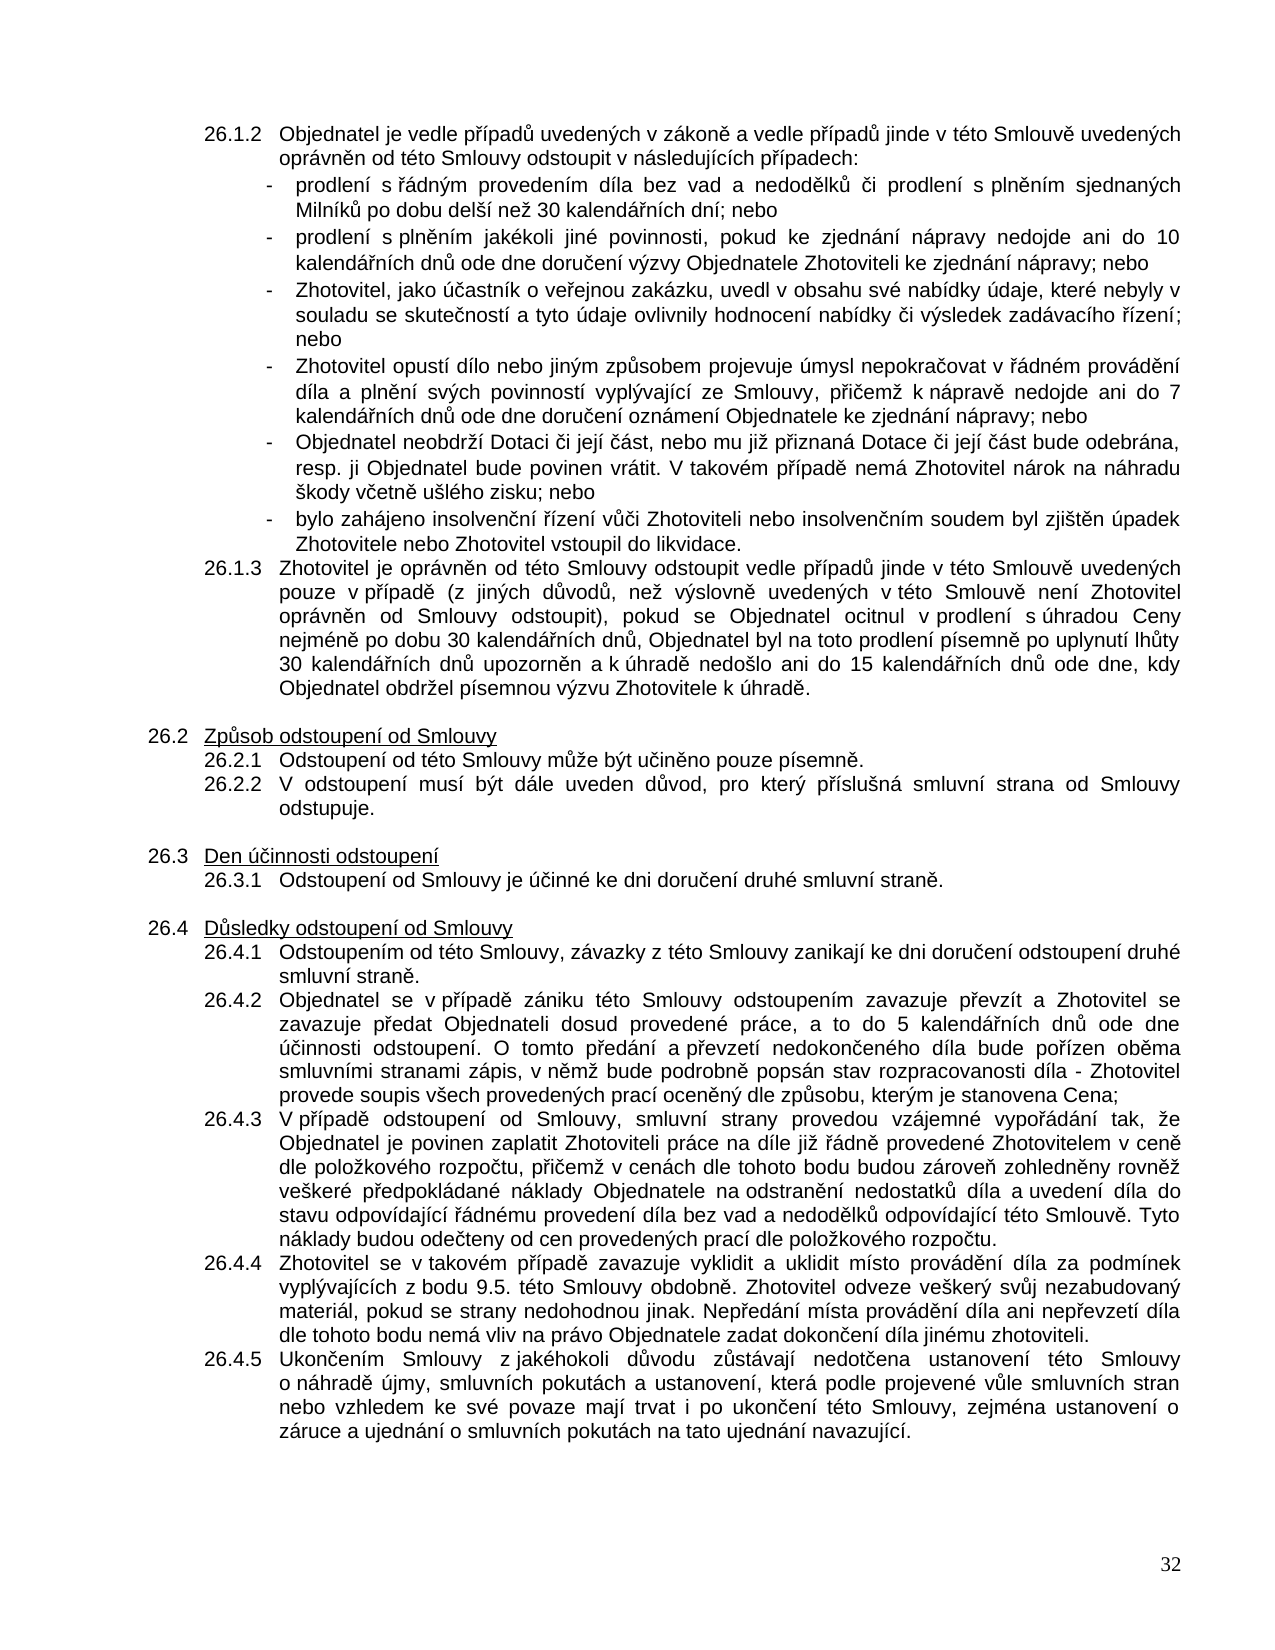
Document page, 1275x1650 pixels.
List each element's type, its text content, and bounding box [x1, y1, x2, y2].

list Ukončením Smlouvy z jakéhokoli důvodu zůstávají nedotčena ustanovení této Smlouvy o náhradě újmy, smluvních pokutách a ustanovení, která podle projevené vůle smluvních stran nebo vzhledem ke své povaze mají trvat i po ukončení této Smlouvy, zejména ustanovení o záruce a ujednání o smluvních pokutách na tato ujednání navazující. [204, 1347, 1181, 1443]
list Objednatel je vedle případů uvedených v zákoně a vedle případů jinde v této Smlouvě uvedených oprávněn od této Smlouvy odstoupit v následujících případech: [204, 122, 1181, 170]
list Objednatel se v případě zániku této Smlouvy odstoupením zavazuje převzít a Zhotovitel se zavazuje předat Objednateli dosud provedené práce, a to do 5 kalendářních dnů ode dne účinnosti odstoupení. O tomto předání a převzetí nedokončeného díla bude pořízen oběma smluvními stranami zápis, v němž bude podrobně popsán stav rozpracovanosti díla - Zhotovitel provede soupis všech provedených prací oceněný dle způsobu, kterým je stanovena Cena; [204, 987, 1181, 1107]
list Způsob odstoupení od Smlouvy [148, 724, 1181, 748]
list Zhotovitel, jako účastník o veřejnou zakázku, uvedl v obsahu své nabídky údaje, které nebyly v souladu se skutečností a tyto údaje ovlivnily hodnocení nabídky či výsledek zadávacího řízení; nebo [266, 275, 1181, 351]
list prodlení s plněním jakékoli jiné povinnosti, pokud ke zjednání nápravy nedojde ani do 10 kalendářních dnů ode dne doručení výzvy Objednatele Zhotoviteli ke zjednání nápravy; nebo [266, 222, 1181, 275]
list Odstoupením od této Smlouvy, závazky z této Smlouvy zanikají ke dni doručení odstoupení druhé smluvní straně. [204, 939, 1181, 987]
list Den účinnosti odstoupení [148, 844, 1181, 868]
list V případě odstoupení od Smlouvy, smluvní strany provedou vzájemné vypořádání tak, že Objednatel je povinen zaplatit Zhotoviteli práce na díle již řádně provedené Zhotovitelem v ceně dle položkového rozpočtu, přičemž v cenách dle tohoto bodu budou zároveň zohledněny rovněž veškeré předpokládané náklady Objednatele na odstranění nedostatků díla a uvedení díla do stavu odpovídající řádnému provedení díla bez vad a nedodělků odpovídající této Smlouvě. Tyto náklady budou odečteny od cen provedených prací dle položkového rozpočtu. [204, 1107, 1181, 1251]
list Zhotovitel je oprávněn od této Smlouvy odstoupit vedle případů jinde v této Smlouvě uvedených pouze v případě (z jiných důvodů, než výslovně uvedených v této Smlouvě není Zhotovitel oprávněn od Smlouvy odstoupit), pokud se Objednatel ocitnul v prodlení s úhradou Ceny nejméně po dobu 30 kalendářních dnů, Objednatel byl na toto prodlení písemně po uplynutí lhůty 30 kalendářních dnů upozorněn a k úhradě nedošlo ani do 15 kalendářních dnů ode dne, kdy Objednatel obdržel písemnou výzvu Zhotovitele k úhradě. [204, 556, 1181, 700]
list bylo zahájeno insolvenční řízení vůči Zhotoviteli nebo insolvenčním soudem byl zjištěn úpadek Zhotovitele nebo Zhotovitel vstoupil do likvidace. [266, 504, 1181, 556]
list Důsledky odstoupení od Smlouvy [148, 916, 1181, 939]
list Odstoupení od této Smlouvy může být učiněno pouze písemně. [204, 748, 1181, 772]
list Zhotovitel se v takovém případě zavazuje vyklidit a uklidit místo provádění díla za podmínek vyplývajících z bodu 9.5. této Smlouvy obdobně. Zhotovitel odveze veškerý svůj nezabudovaný materiál, pokud se strany nedohodnou jinak. Nepředání místa provádění díla ani nepřevzetí díla dle tohoto bodu nemá vliv na právo Objednatele zadat dokončení díla jinému zhotoviteli. [204, 1251, 1181, 1347]
list Zhotovitel opustí dílo nebo jiným způsobem projevuje úmysl nepokračovat v řádném provádění díla a plnění svých povinností vyplývající ze Smlouvy, přičemž k nápravě nedojde ani do 7 kalendářních dnů ode dne doručení oznámení Objednatele ke zjednání nápravy; nebo [266, 351, 1181, 427]
list prodlení s řádným provedením díla bez vad a nedodělků či prodlení s plněním sjednaných Milníků po dobu delší než 30 kalendářních dní; nebo [266, 170, 1181, 222]
list Odstoupení od Smlouvy je účinné ke dni doručení druhé smluvní straně. [204, 868, 1181, 892]
list V odstoupení musí být dále uveden důvod, pro který příslušná smluvní strana od Smlouvy odstupuje. [204, 772, 1181, 820]
list Objednatel neobdrží Dotaci či její část, nebo mu již přiznaná Dotace či její část bude odebrána, resp. ji Objednatel bude povinen vrátit. V takovém případě nemá Zhotovitel nárok na náhradu škody včetně ušlého zisku; nebo [266, 427, 1181, 504]
